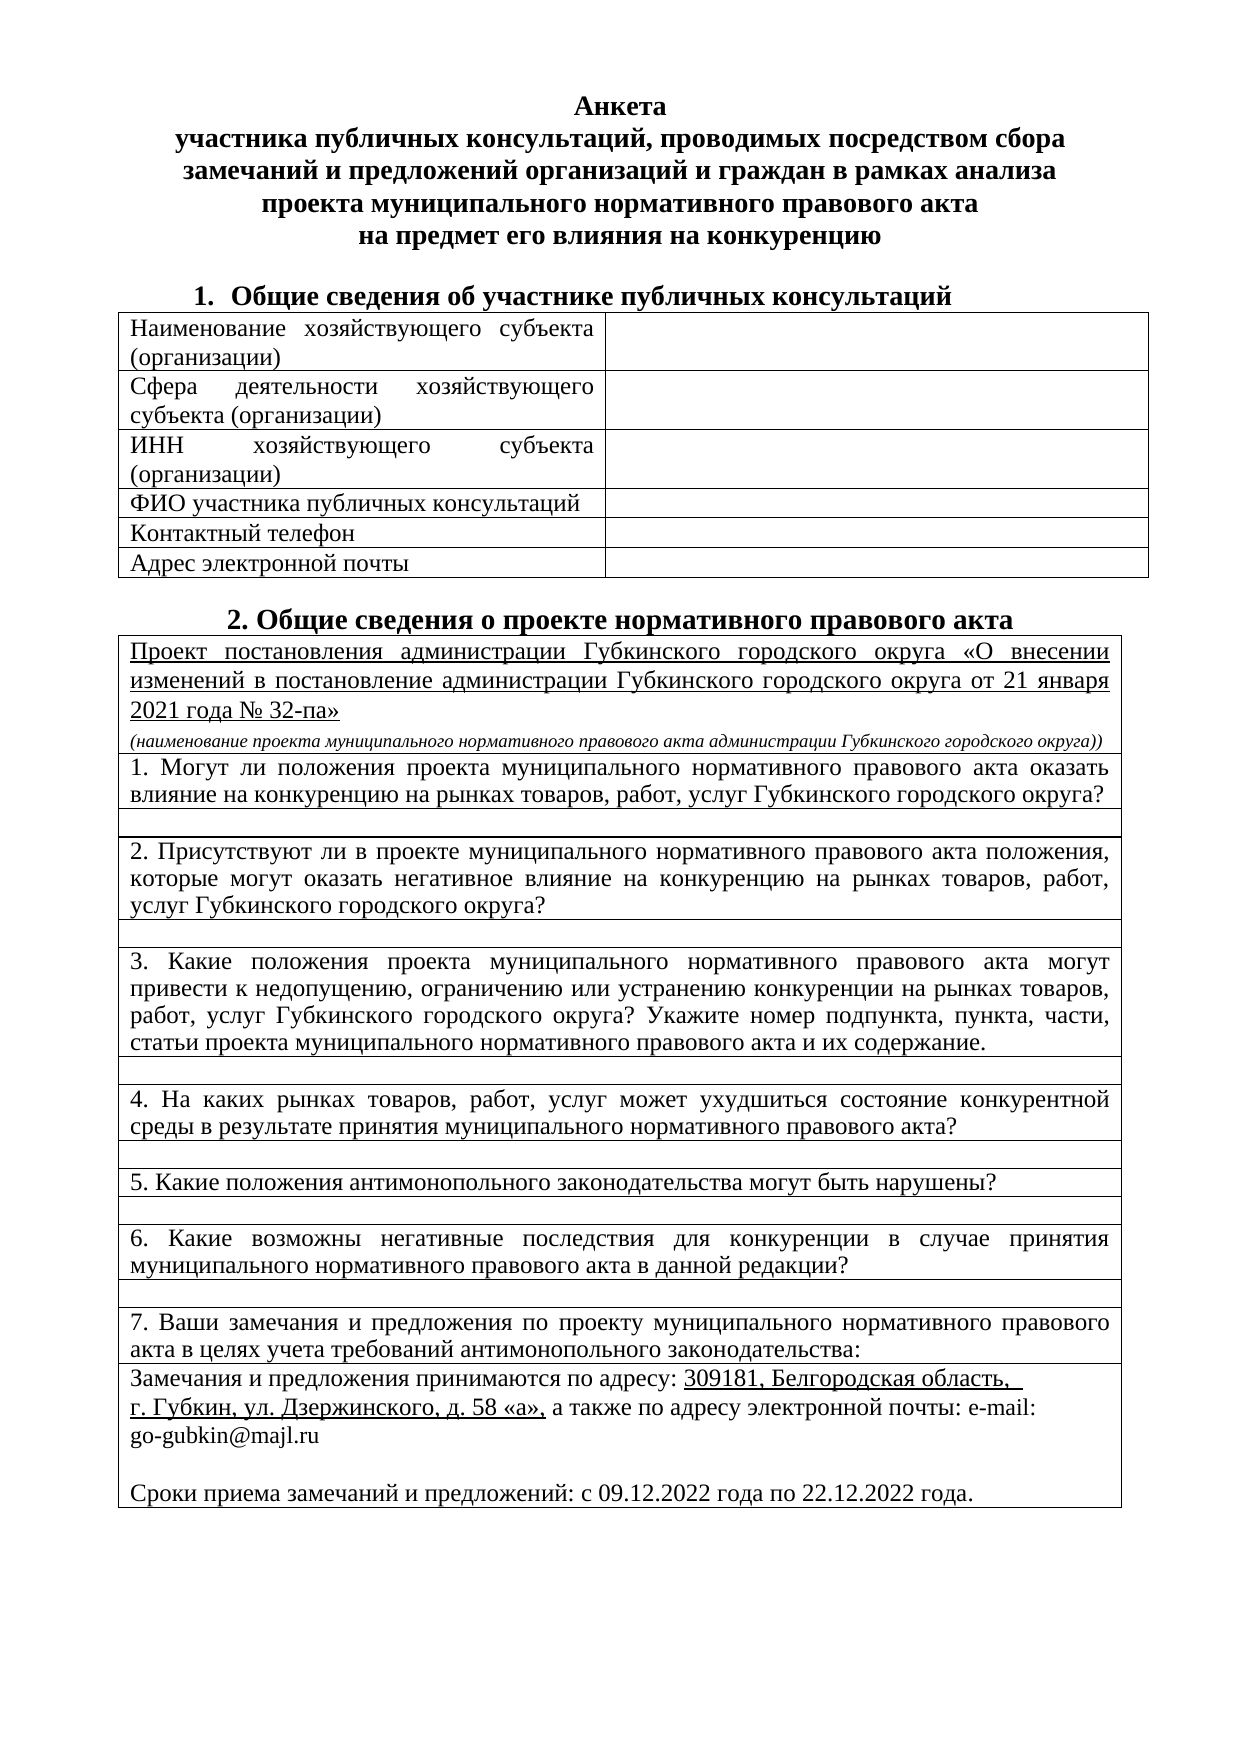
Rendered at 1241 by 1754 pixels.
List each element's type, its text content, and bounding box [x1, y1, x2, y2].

table_cell ФИО участника публичных консультаций [119, 489, 605, 517]
text на предмет его влияния на конкуренцию [118, 218, 1122, 251]
table_cell 3. Какие положения проекта муниципального нормативного правового акта могут привести к недопущению, ограничению или устранению конкуренции на рынках товаров, работ, услуг Губкинского городского округа? Укажите номер подпункта, пункта, части, статьи проекта муниципального нормативного правового акта и их содержание. [119, 948, 1121, 1056]
table_cell Сфера деятельности хозяйствующего субъекта (организации) [119, 371, 605, 429]
table_cell 1. Могут ли положения проекта муниципального нормативного правового акта оказать влияние на конкуренцию на рынках товаров, работ, услуг Губкинского городского округа? [119, 754, 1121, 808]
table_header [606, 313, 1148, 370]
text Анкета [118, 89, 1122, 121]
table_header Проект постановления администрации Губкинского городского округа «О внесении изменений в постановление администрации Губкинского городского округа от 21 января 2021 года № 32-па» (наименование проекта муниципального нормативного правового акта администрации Губкинского городского округа)) [119, 636, 1121, 753]
list Общие сведения об участнике публичных консультаций [193, 279, 1122, 312]
table_cell [606, 489, 1148, 517]
text проекта муниципального нормативного правового акта [118, 186, 1122, 218]
table_cell 5. Какие положения антимонопольного законодательства могут быть нарушены? [119, 1169, 1121, 1196]
table_cell Контактный телефон [119, 518, 605, 547]
text замечаний и предложений организаций и граждан в рамках анализа [118, 153, 1122, 186]
table_cell [606, 371, 1148, 429]
table_cell [119, 1280, 1121, 1307]
table_cell [119, 809, 1121, 836]
table_cell [606, 518, 1148, 547]
table_cell [606, 548, 1148, 577]
table_cell [119, 1197, 1121, 1224]
text участника публичных консультаций, проводимых посредством сбора [118, 121, 1122, 153]
table_cell 7. Ваши замечания и предложения по проекту муниципального нормативного правового акта в целях учета требований антимонопольного законодательства: [119, 1308, 1121, 1362]
table_cell 4. На каких рынках товаров, работ, услуг может ухудшиться состояние конкурентной среды в результате принятия муниципального нормативного правового акта? [119, 1085, 1121, 1139]
table_cell Адрес электронной почты [119, 548, 605, 577]
table_cell Замечания и предложения принимаются по адресу: 309181, Белгородская область, г. Губкин, ул. Дзержинского, д. 58 «а», а также по адресу электронной почты: e-mail: go-gubkin@majl.ru Сроки приема замечаний и предложений: с 09.12.2022 года по 22.12.2022 года. [119, 1364, 1121, 1507]
table_cell 6. Какие возможны негативные последствия для конкуренции в случае принятия муниципального нормативного правового акта в данной редакции? [119, 1225, 1121, 1279]
table_cell ИНН хозяйствующего субъекта (организации) [119, 430, 605, 487]
text 2. Общие сведения о проекте нормативного правового акта [118, 602, 1122, 635]
table_header Наименование хозяйствующего субъекта (организации) [119, 313, 605, 370]
table_cell [119, 920, 1121, 947]
table_cell [119, 1057, 1121, 1084]
table_cell [119, 1141, 1121, 1168]
table_cell 2. Присутствуют ли в проекте муниципального нормативного правового акта положения, которые могут оказать негативное влияние на конкуренцию на рынках товаров, работ, услуг Губкинского городского округа? [119, 838, 1121, 919]
table_cell [606, 430, 1148, 487]
